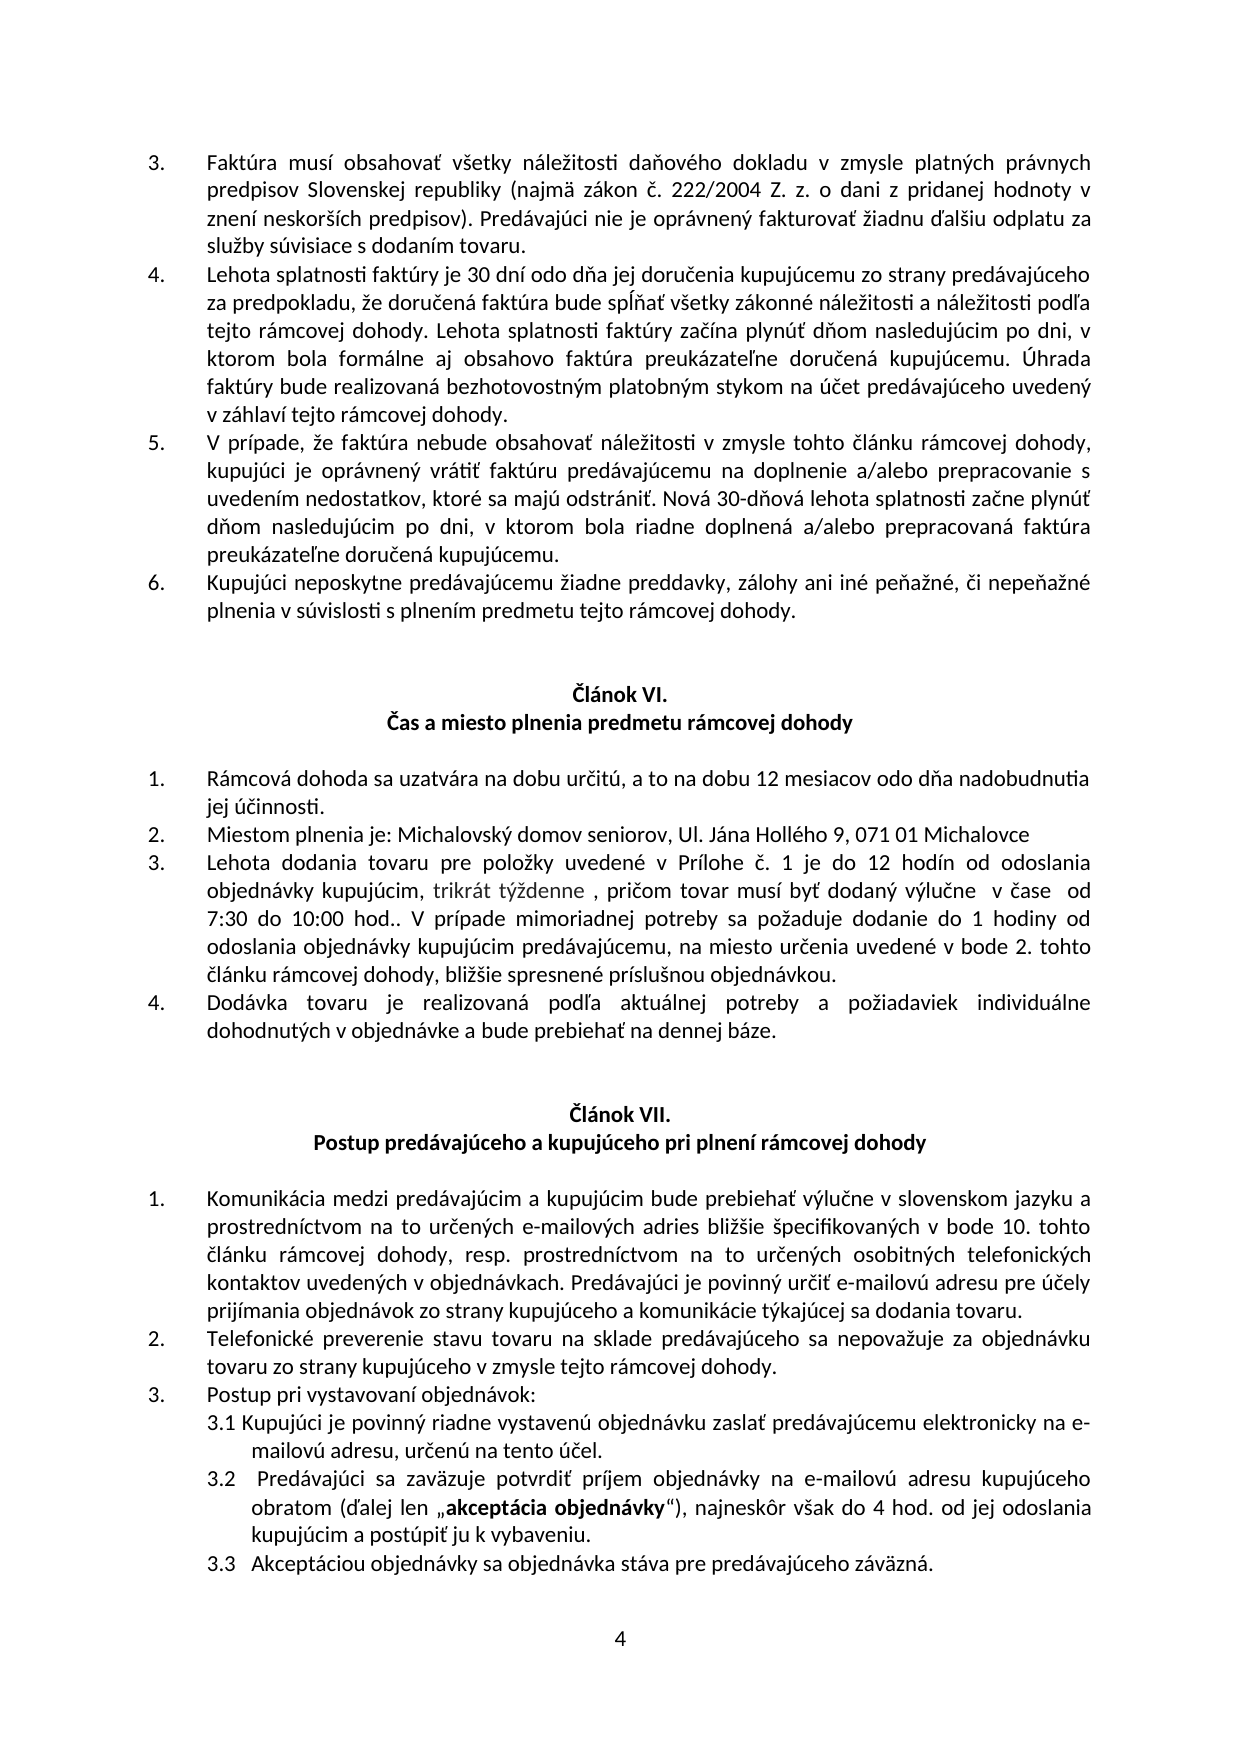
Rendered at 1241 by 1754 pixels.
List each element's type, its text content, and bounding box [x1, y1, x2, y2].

text 3. Lehota dodania tovaru pre položky uvedené v Prílohe č. 1 je do 12 hodín od odoslania objednávky kupujúcim, trikrát týždenne , pričom tovar musí byť dodaný výlučne v čase od 7:30 do 10:00 hod.. V prípade mimoriadnej potreby sa požaduje dodanie do 1 hodiny od odoslania objednávky kupujúcim predávajúcemu, na miesto určenia uvedené v bode 2. tohto článku rámcovej dohody, bližšie spresnené príslušnou objednávkou. [148, 848, 1093, 988]
text 5. V prípade, že faktúra nebude obsahovať náležitosti v zmysle tohto článku rámcovej dohody, kupujúci je oprávnený vrátiť faktúru predávajúcemu na doplnenie a/alebo prepracovanie s uvedením nedostatkov, ktoré sa majú odstrániť. Nová 30-dňová lehota splatnosti začne plynúť dňom nasledujúcim po dni, v ktorom bola riadne doplnená a/alebo prepracovaná faktúra preukázateľne doručená kupujúcemu. [148, 428, 1093, 568]
text 1. Rámcová dohoda sa uzatvára na dobu určitú, a to na dobu 12 mesiacov odo dňa nadobudnutia jej účinnosti. [148, 764, 1093, 820]
text 3.1 Kupujúci je povinný riadne vystavenú objednávku zaslať predávajúcemu elektronicky na e-mailovú adresu, určenú na tento účel. [207, 1408, 1093, 1464]
text Čas a miesto plnenia predmetu rámcovej dohody [148, 708, 1093, 736]
text Článok VII. [148, 1100, 1093, 1128]
text Postup predávajúceho a kupujúceho pri plnení rámcovej dohody [148, 1128, 1093, 1156]
text 3. Faktúra musí obsahovať všetky náležitosti daňového dokladu v zmysle platných právnych predpisov Slovenskej republiky (najmä zákon č. 222/2004 Z. z. o dani z pridanej hodnoty v znení neskorších predpisov). Predávajúci nie je oprávnený fakturovať žiadnu ďalšiu odplatu za služby súvisiace s dodaním tovaru. [148, 148, 1093, 260]
text 3.3 Akceptáciou objednávky sa objednávka stáva pre predávajúceho záväzná. [207, 1549, 1093, 1577]
text 3.2 Predávajúci sa zaväzuje potvrdiť príjem objednávky na e-mailovú adresu kupujúceho obratom (ďalej len „akceptácia objednávky“), najneskôr však do 4 hod. od jej odoslania kupujúcim a postúpiť ju k vybaveniu. [207, 1464, 1093, 1549]
text 3. Postup pri vystavovaní objednávok: [148, 1381, 1093, 1408]
text 1. Komunikácia medzi predávajúcim a kupujúcim bude prebiehať výlučne v slovenskom jazyku a prostredníctvom na to určených e-mailových adries bližšie špecifikovaných v bode 10. tohto článku rámcovej dohody, resp. prostredníctvom na to určených osobitných telefonických kontaktov uvedených v objednávkach. Predávajúci je povinný určiť e-mailovú adresu pre účely prijímania objednávok zo strany kupujúceho a komunikácie týkajúcej sa dodania tovaru. [148, 1184, 1093, 1324]
text 6. Kupujúci neposkytne predávajúcemu žiadne preddavky, zálohy ani iné peňažné, či nepeňažné plnenia v súvislosti s plnením predmetu tejto rámcovej dohody. [148, 568, 1093, 624]
text 2. Telefonické preverenie stavu tovaru na sklade predávajúceho sa nepovažuje za objednávku tovaru zo strany kupujúceho v zmysle tejto rámcovej dohody. [148, 1324, 1093, 1381]
text Článok VI. [148, 680, 1093, 708]
text 2. Miestom plnenia je: Michalovský domov seniorov, Ul. Jána Hollého 9, 071 01 Michalovce [148, 820, 1093, 848]
text 4. Dodávka tovaru je realizovaná podľa aktuálnej potreby a požiadaviek individuálne dohodnutých v objednávke a bude prebiehať na dennej báze. [148, 988, 1093, 1044]
text 4. Lehota splatnosti faktúry je 30 dní odo dňa jej doručenia kupujúcemu zo strany predávajúceho za predpokladu, že doručená faktúra bude spĺňať všetky zákonné náležitosti a náležitosti podľa tejto rámcovej dohody. Lehota splatnosti faktúry začína plynúť dňom nasledujúcim po dni, v ktorom bola formálne aj obsahovo faktúra preukázateľne doručená kupujúcemu. Úhrada faktúry bude realizovaná bezhotovostným platobným stykom na účet predávajúceho uvedený v záhlaví tejto rámcovej dohody. [148, 260, 1093, 428]
